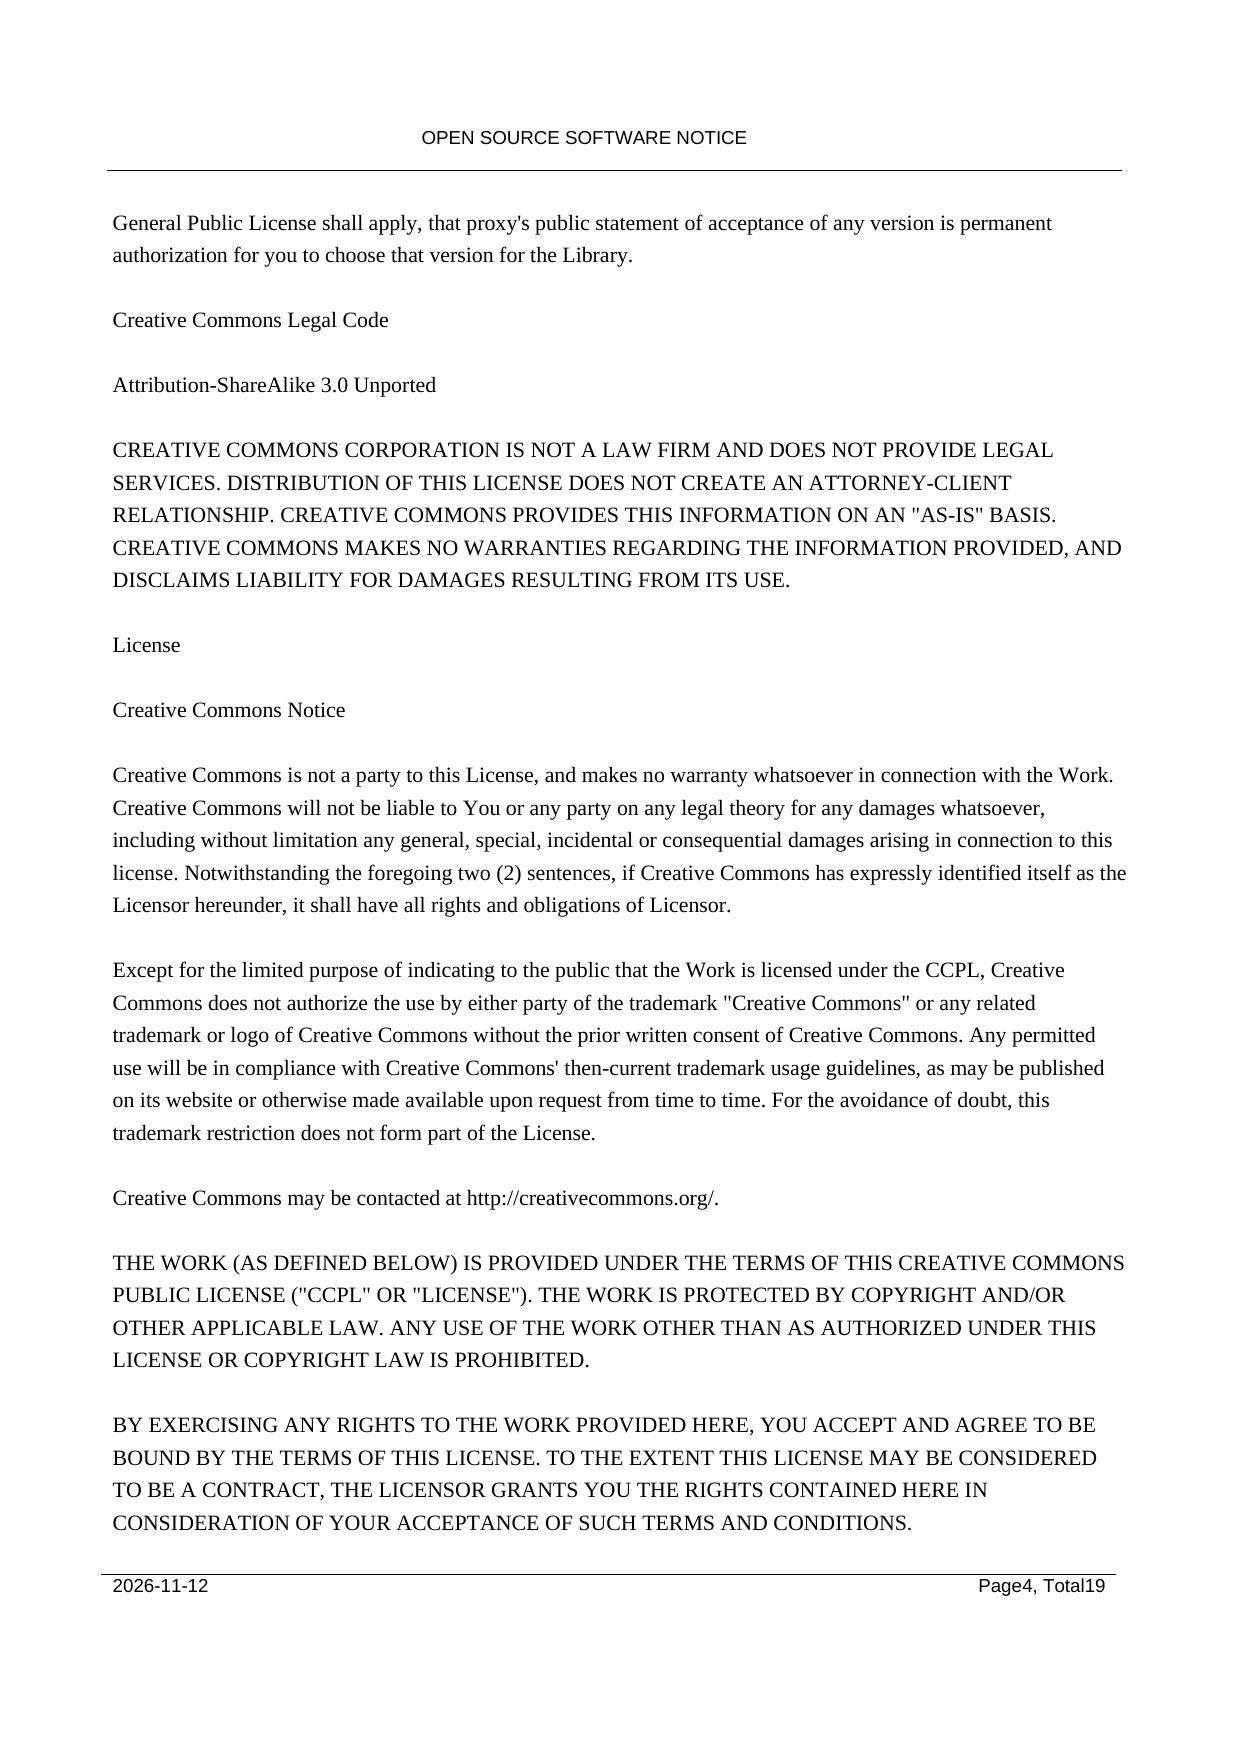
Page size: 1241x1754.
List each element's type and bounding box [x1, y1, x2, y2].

text [112, 206, 1128, 1539]
